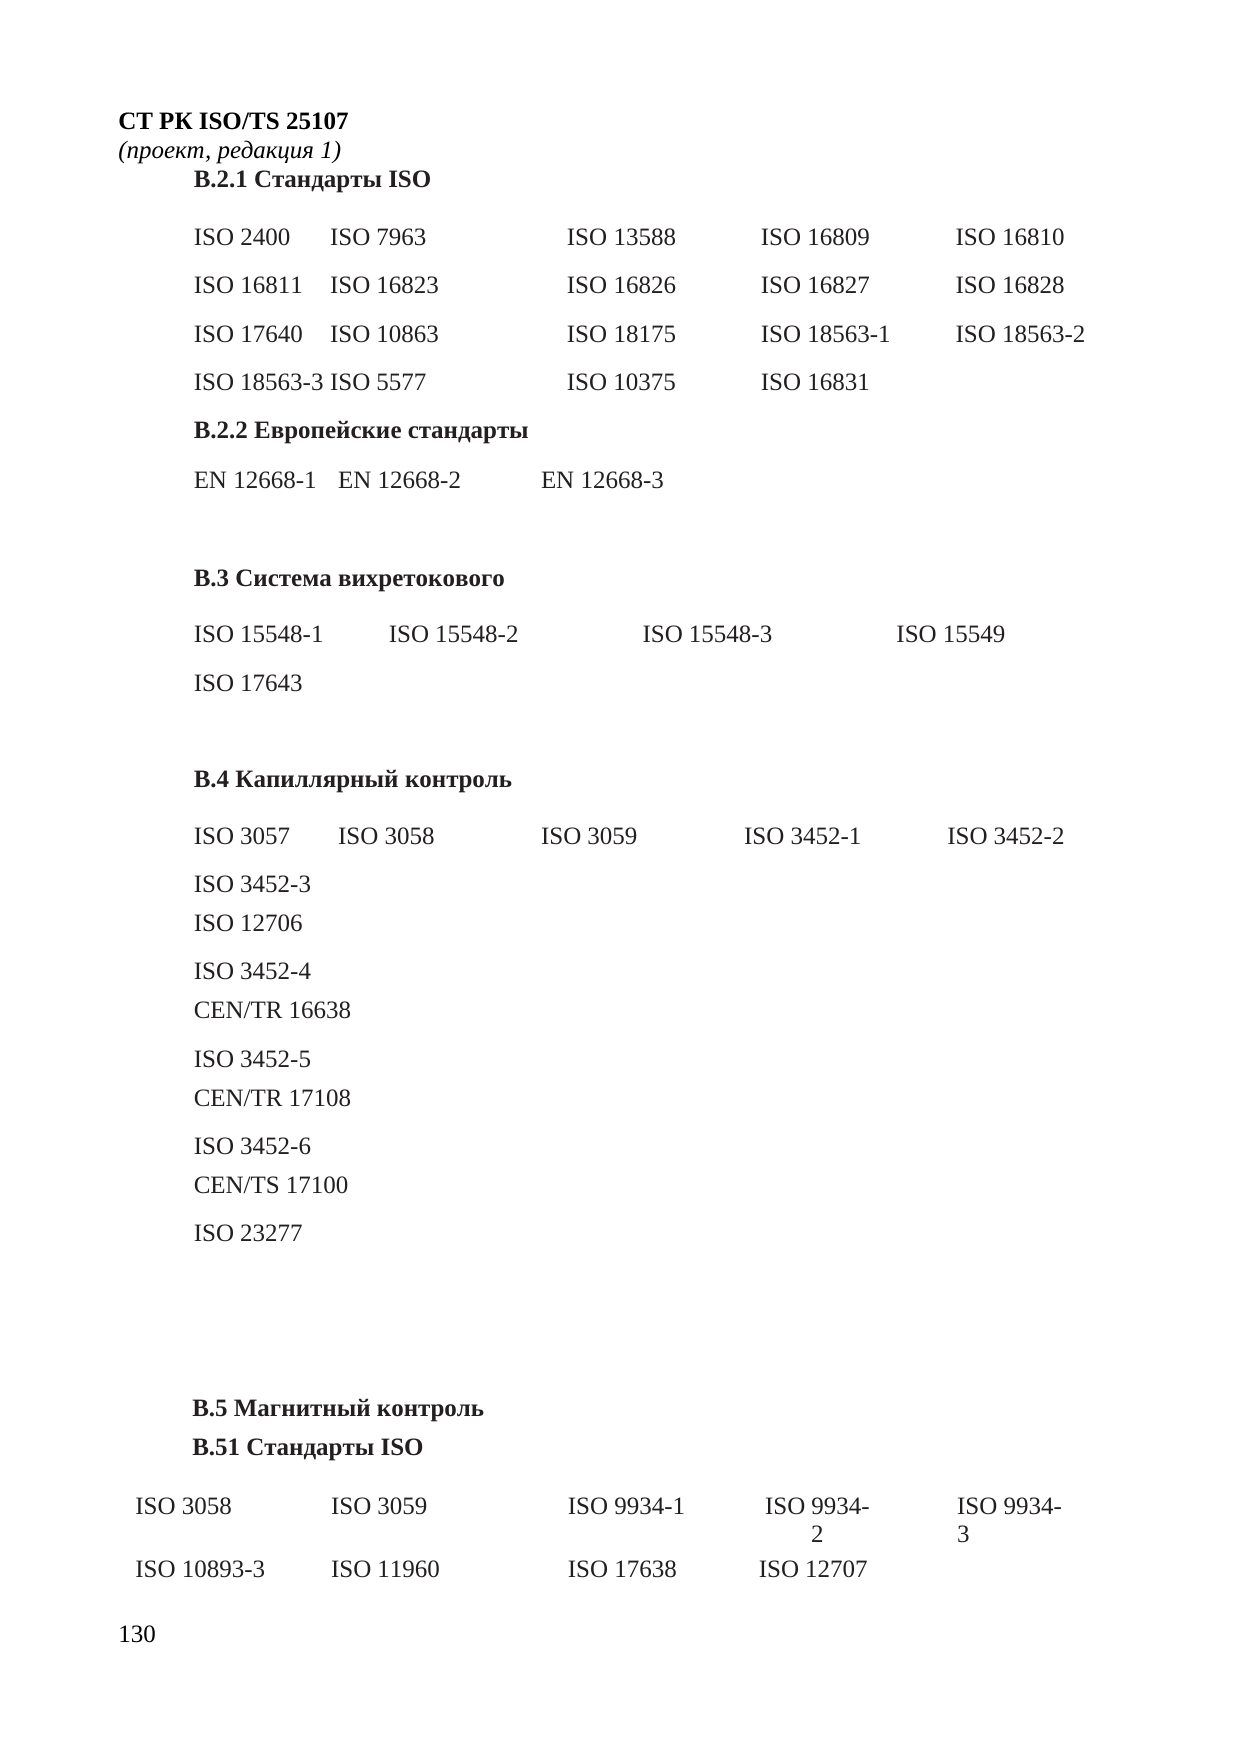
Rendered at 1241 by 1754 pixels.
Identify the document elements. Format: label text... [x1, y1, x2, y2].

text ISO 17640 ISO 10863 ISO 18175 ISO 18563-1 ISO 18563-2 [134, 319, 1092, 348]
text ISO 3452-5 [134, 1044, 1092, 1072]
text CEN/TR 16638 [134, 995, 1092, 1024]
text ISO 18563-3 ISO 5577 ISO 10375 ISO 16831 [134, 367, 1092, 396]
text CEN/TS 17100 [134, 1170, 1092, 1199]
text ISO 2400 ISO 7963 ISO 13588 ISO 16809 ISO 16810 [134, 222, 1092, 251]
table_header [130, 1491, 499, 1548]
text ISO 23277 [134, 1218, 1092, 1247]
text ISO 12706 [134, 908, 1092, 937]
text B.2.2 Европейские стандарты [134, 416, 1092, 444]
text ISO 3452-3 [134, 869, 1092, 898]
text B.2.1 Стандарты ISO [134, 164, 1092, 192]
text ISO 15548-1 ISO 15548-2 ISO 15548-3 ISO 15549 [134, 619, 1092, 648]
text EN 12668-1 EN 12668-2 EN 12668-3 [134, 465, 1092, 494]
text B.3 Система вихретокового [134, 563, 1092, 592]
text B.51 Стандарты ISO [133, 1432, 1092, 1461]
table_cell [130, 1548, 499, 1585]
text B.5 Магнитный контроль [133, 1393, 1092, 1422]
text ISO 17643 [134, 668, 1092, 697]
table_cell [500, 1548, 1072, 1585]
text B.4 Капиллярный контроль [134, 764, 1092, 793]
text ISO 3452-6 [134, 1131, 1092, 1160]
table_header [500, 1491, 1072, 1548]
text ISO 3452-4 [134, 956, 1092, 985]
text ISO 16811 ISO 16823 ISO 16826 ISO 16827 ISO 16828 [134, 271, 1092, 299]
text CEN/TR 17108 [134, 1083, 1092, 1111]
text ISO 3057 ISO 3058 ISO 3059 ISO 3452-1 ISO 3452-2 [134, 821, 1092, 849]
